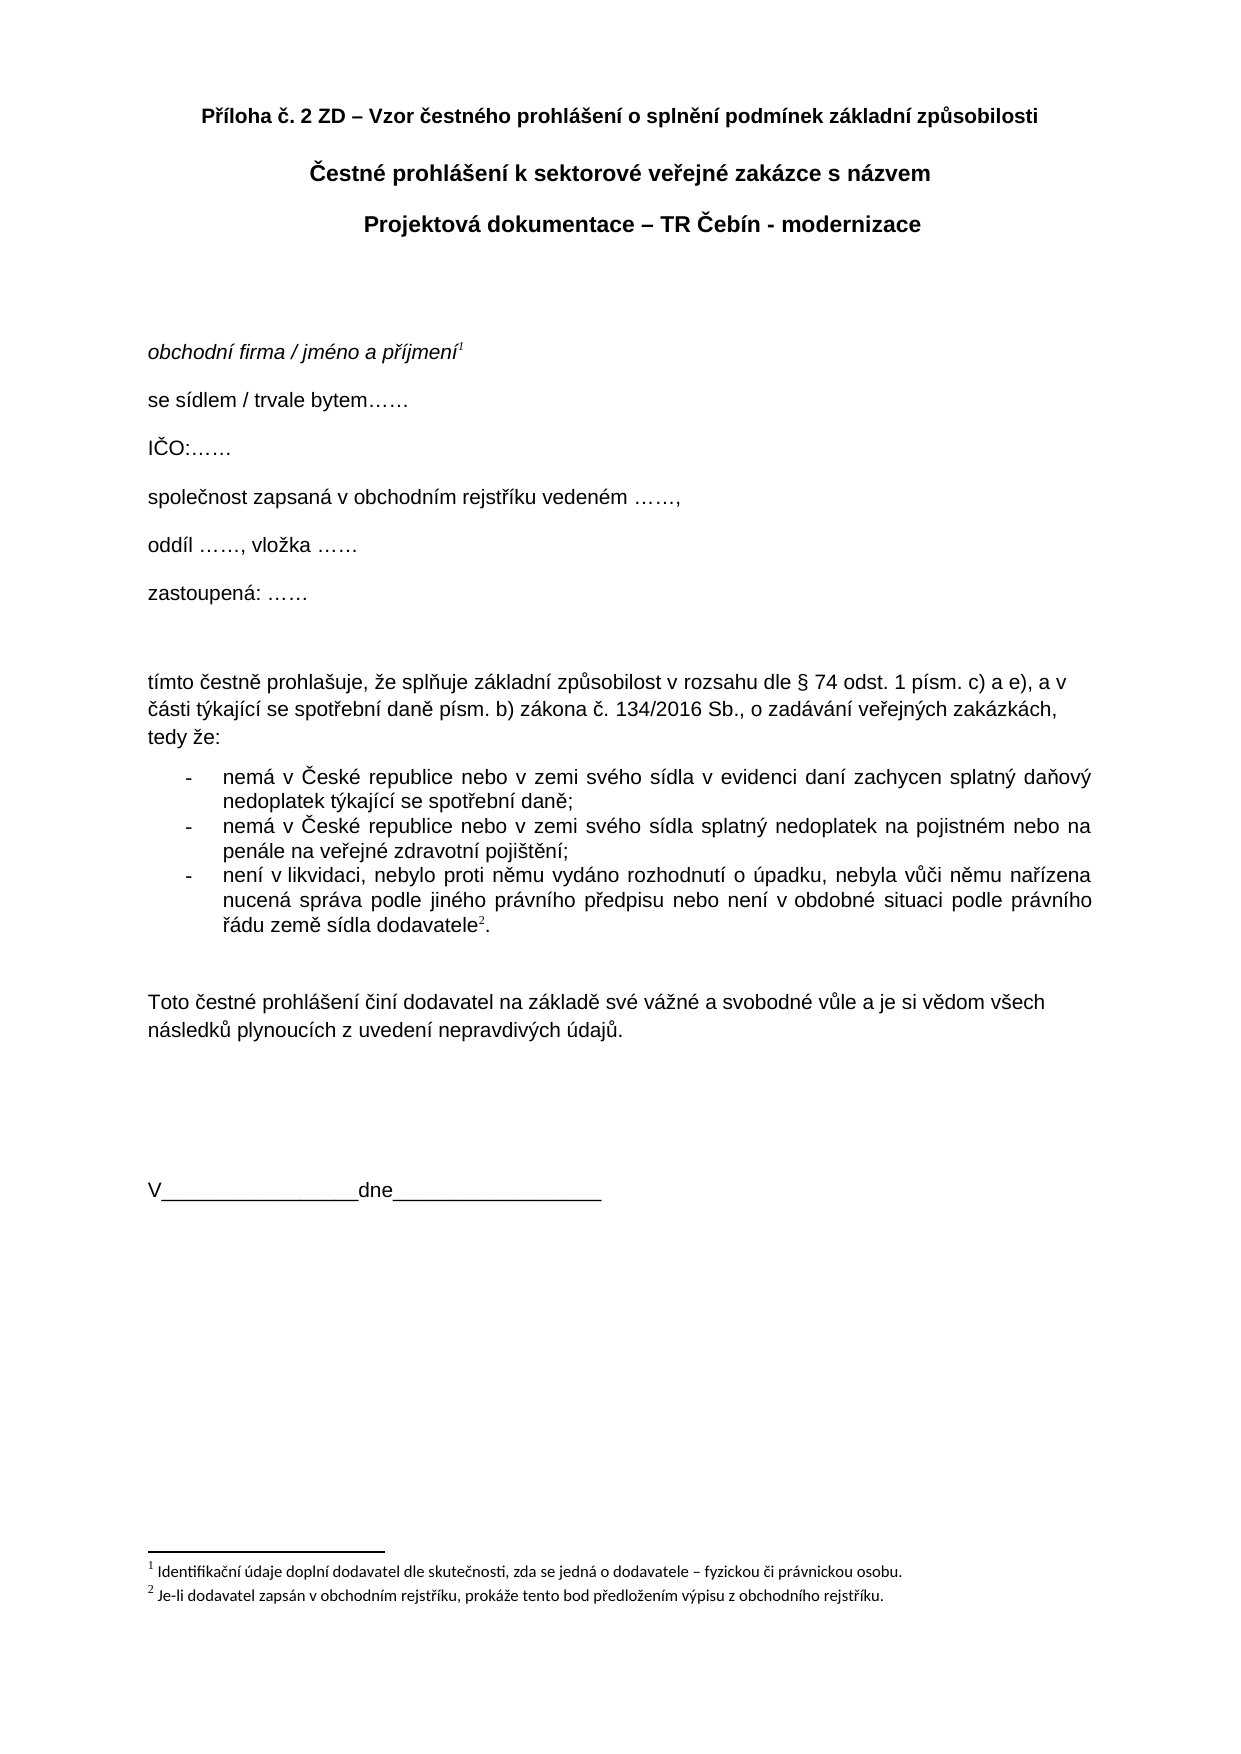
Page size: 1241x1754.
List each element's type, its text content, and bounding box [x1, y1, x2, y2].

text IČO:…… [148, 436, 1093, 460]
text zastoupená: …… [148, 581, 1093, 605]
text obchodní firma / jméno a příjmení [148, 339, 1093, 363]
list nemá v České republice nebo v zemi svého sídla splatný nedoplatek na pojistném nebo na penále na veřejné zdravotní pojištění; [185, 814, 1093, 863]
text tímto čestně prohlašuje, že splňuje základní způsobilost v rozsahu dle § 74 odst. 1 písm. c) a e), a v části týkající se spotřební daně písm. b) zákona č. 134/2016 Sb., o zadávání veřejných zakázkách, tedy že: [148, 669, 1093, 748]
list nemá v České republice nebo v zemi svého sídla v evidenci daní zachycen splatný daňový nedoplatek týkající se spotřební daně; [185, 764, 1093, 813]
text Toto čestné prohlášení činí dodavatel na základě své vážné a svobodné vůle a je si vědom všech následků plynoucích z uvedení nepravdivých údajů. [148, 990, 1093, 1041]
text oddíl ……, vložka …… [148, 533, 1093, 557]
list není v likvidaci, nebylo proti němu vydáno rozhodnutí o úpadku, nebyla vůči němu nařízena nucená správa podle jiného právního předpisu nebo není v obdobné situaci podle právního řádu země sídla dodavatele. [185, 863, 1093, 937]
text se sídlem / trvale bytem…… [148, 388, 1093, 412]
text Projektová dokumentace – TR Čebín - modernizace [148, 211, 1137, 237]
text V_________________dne__________________ [148, 1177, 1093, 1201]
text Čestné prohlášení k sektorové veřejné zakázce s názvem [148, 160, 1093, 186]
text společnost zapsaná v obchodním rejstříku vedeném ……, [148, 484, 1093, 508]
